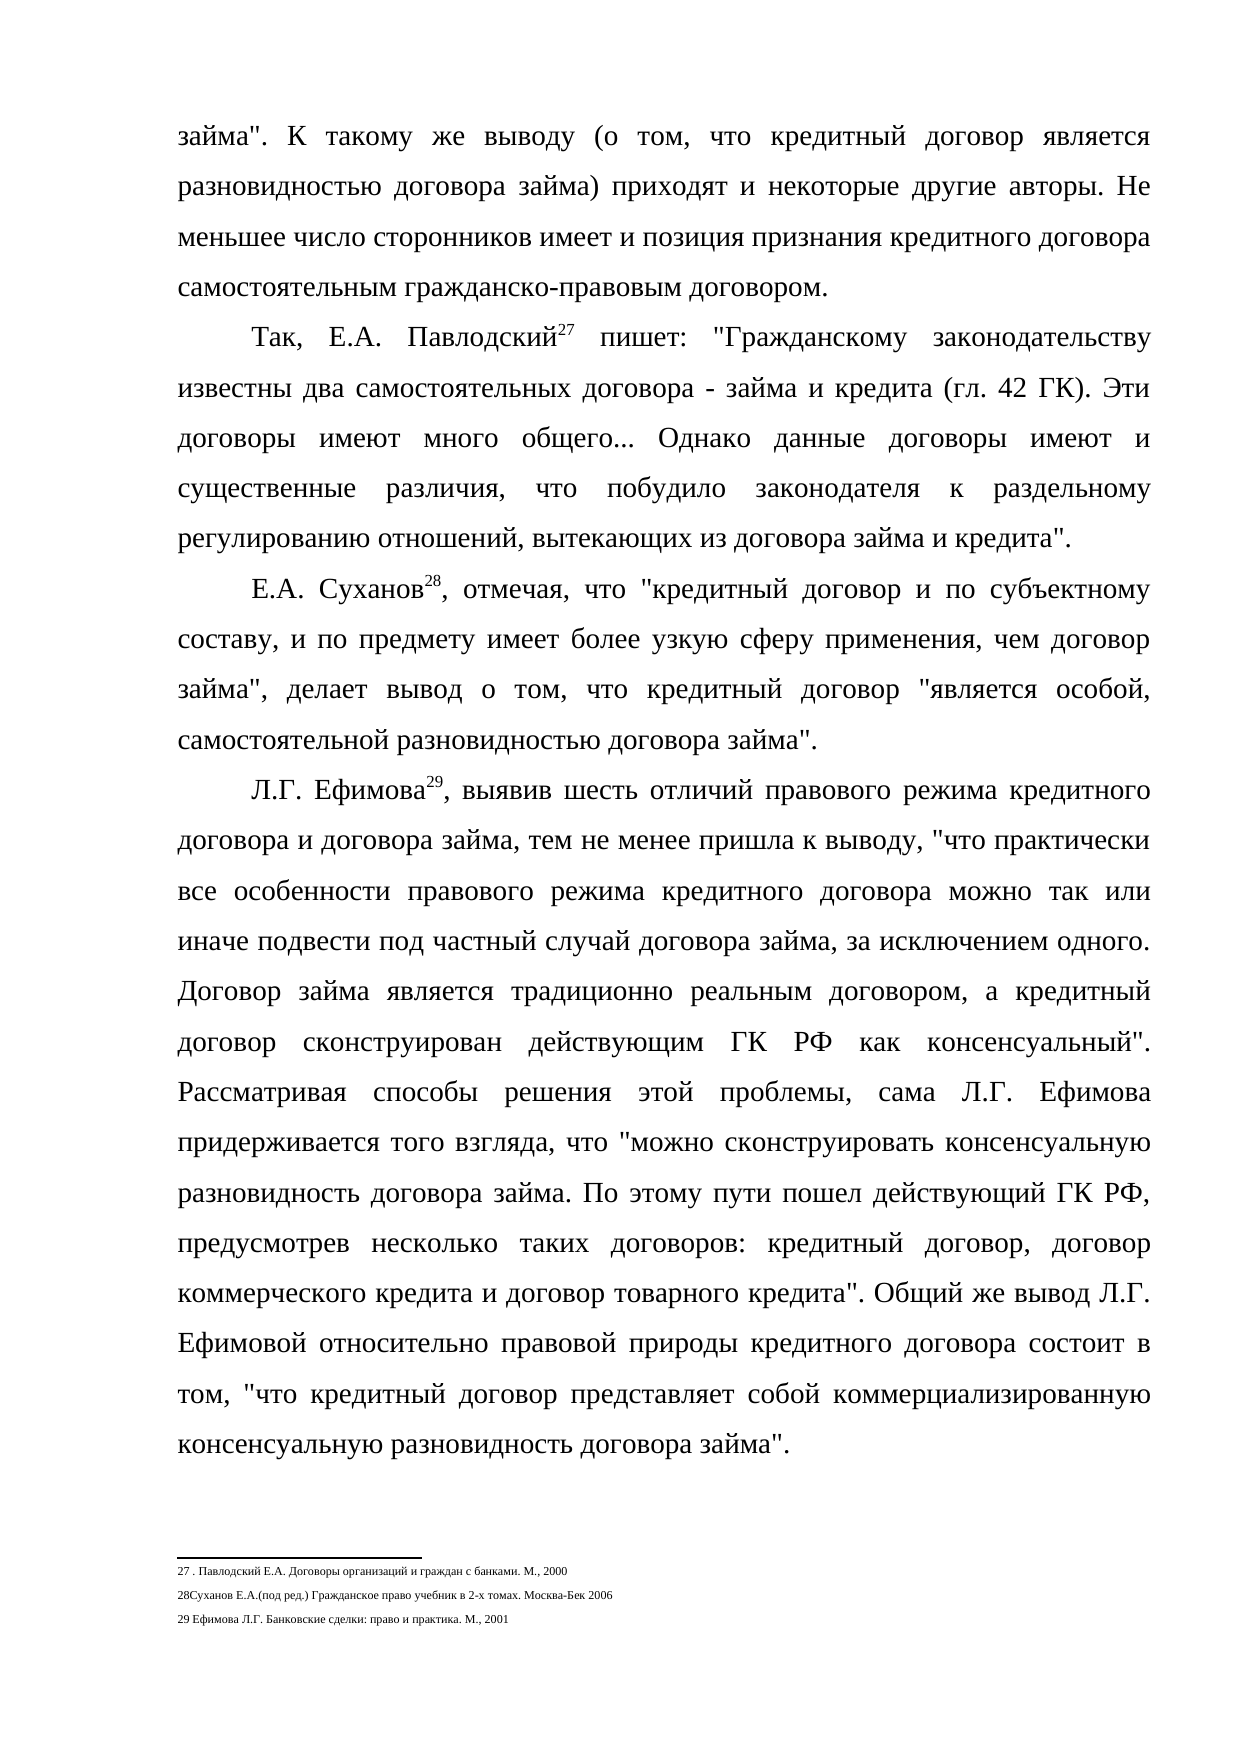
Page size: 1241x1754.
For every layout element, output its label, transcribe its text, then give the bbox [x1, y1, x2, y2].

text Е.А. Суханов, отмечая, что "кредитный договор и по субъектному составу, и по предмету имеет более узкую сферу применения, чем договор займа", делает вывод о том, что кредитный договор "является особой, самостоятельной разновидностью договора займа". [177, 571, 1152, 755]
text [177, 118, 1152, 303]
text Л.Г. Ефимова, выявив шесть отличий правового режима кредитного договора и договора займа, тем не менее пришла к выводу, "что практически все особенности правового режима кредитного договора можно так или иначе подвести под частный случай договора займа, за исключением одного. Договор займа является традиционно реальным договором, а кредитный договор сконструирован действующим ГК РФ как консенсуальный". Рассматривая способы решения этой проблемы, сама Л.Г. Ефимова придерживается того взгляда, что "можно сконструировать консенсуальную разновидность договора займа. По этому пути пошел действующий ГК РФ, предусмотрев несколько таких договоров: кредитный договор, договор коммерческого кредита и договор товарного кредита". Общий же вывод Л.Г. Ефимовой относительно правовой природы кредитного договора состоит в том, "что кредитный договор представляет собой коммерциализированную консенсуальную разновидность договора займа". [177, 772, 1152, 1460]
text Так, Е.А. Павлодский пишет: "Гражданскому законодательству известны два самостоятельных договора - займа и кредита (гл. 42 ГК). Эти договоры имеют много общего... Однако данные договоры имеют и существенные различия, что побудило законодателя к раздельному регулированию отношений, вытекающих из договора займа и кредита". [177, 319, 1152, 554]
